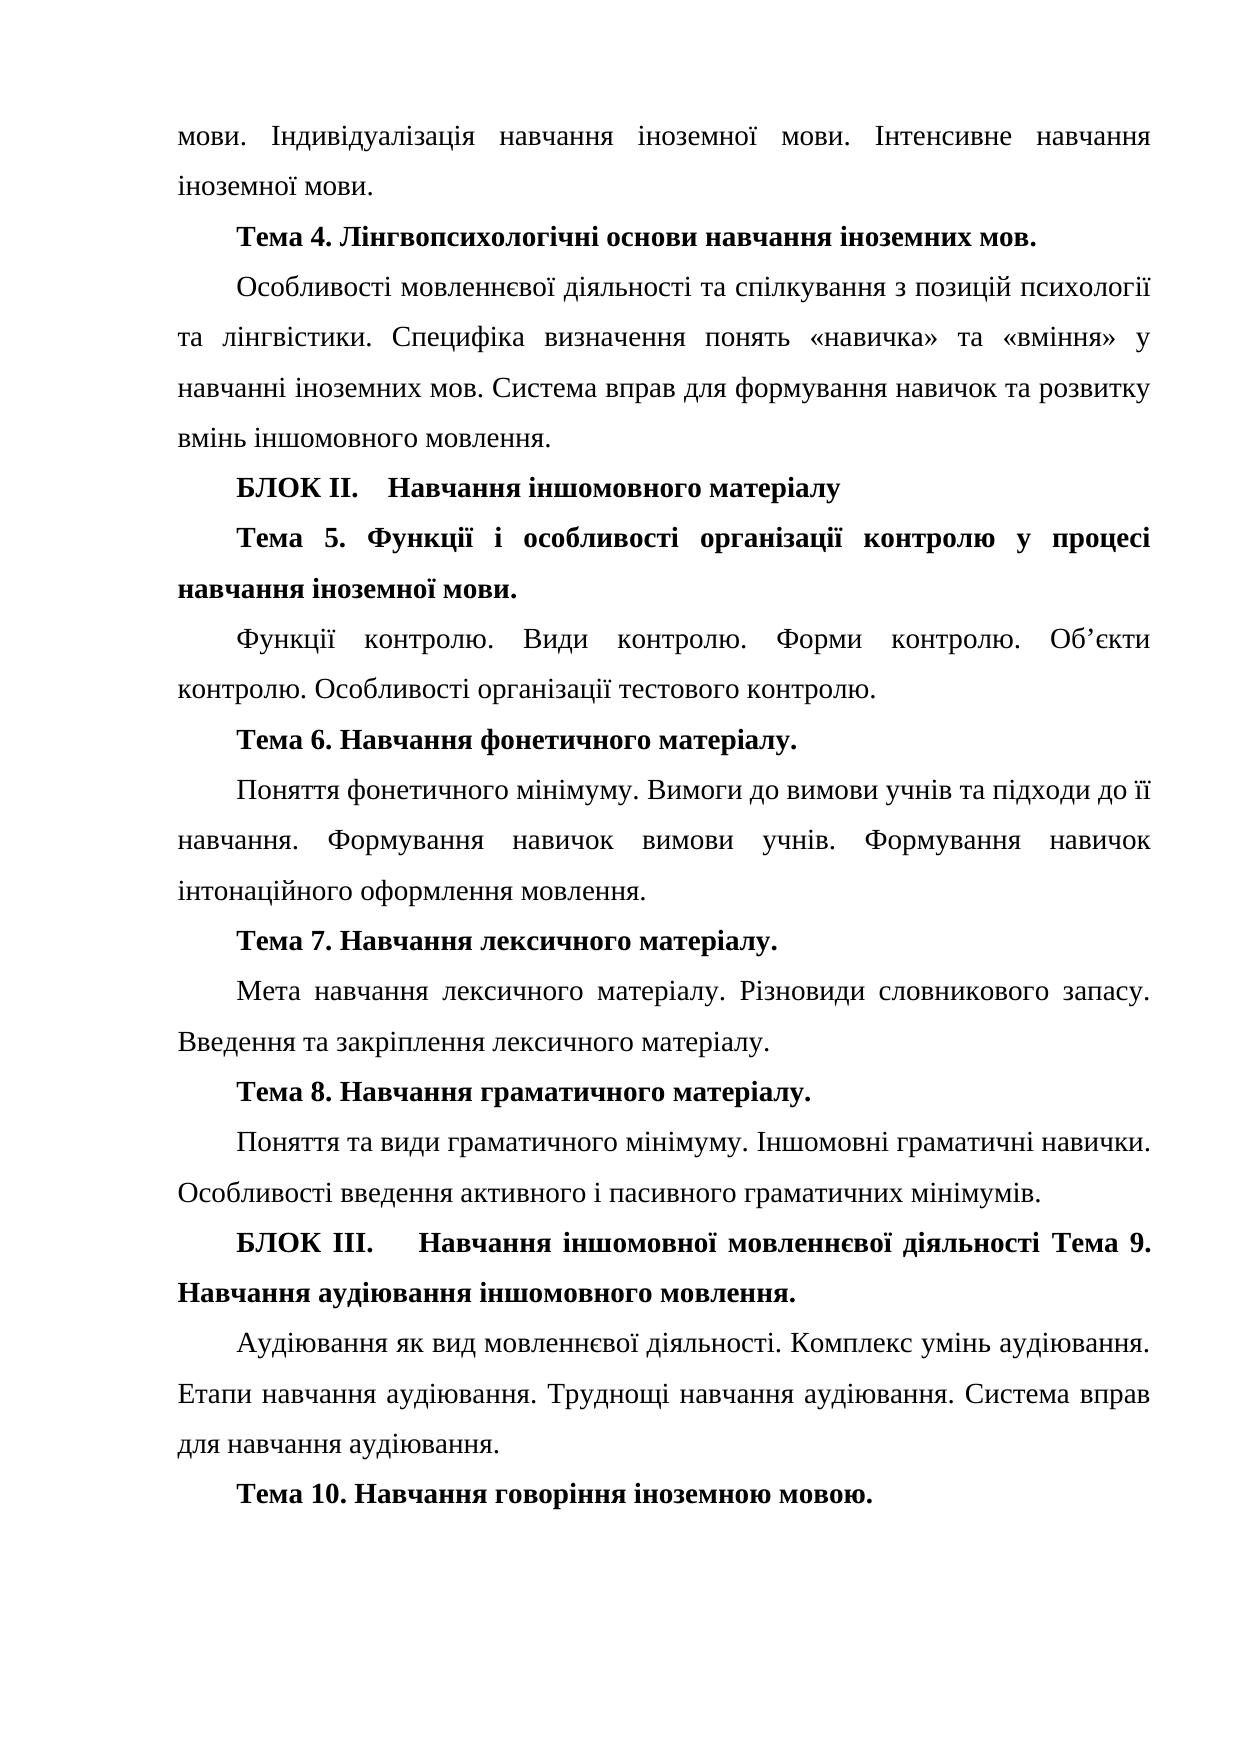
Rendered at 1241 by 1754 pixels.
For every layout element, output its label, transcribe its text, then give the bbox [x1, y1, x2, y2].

text БЛОК ІІІ. Навчання іншомовної мовленнєвої діяльності Тема 9. Навчання аудіювання іншомовного мовлення. [177, 1225, 1152, 1309]
text Функції контролю. Види контролю. Форми контролю. Об’єкти контролю. Особливості організації тестового контролю. [177, 621, 1152, 705]
text БЛОК ІІ. Навчання іншомовного матеріалу [177, 470, 1152, 504]
text Поняття та види граматичного мінімуму. Іншомовні граматичні навички. Особливості введення активного і пасивного граматичних мінімумів. [177, 1124, 1152, 1208]
text Тема 8. Навчання граматичного матеріалу. [177, 1074, 1152, 1108]
text Поняття фонетичного мінімуму. Вимоги до вимови учнів та підходи до її навчання. Формування навичок вимови учнів. Формування навичок інтонаційного оформлення мовлення. [177, 772, 1152, 906]
text Особливості мовленнєвої діяльності та спілкування з позицій психології та лінгвістики. Специфіка визначення понять «навичка» та «вміння» у навчанні іноземних мов. Система вправ для формування навичок та розвитку вмінь іншомовного мовлення. [177, 269, 1152, 453]
text Мета навчання лексичного матеріалу. Різновиди словникового запасу. Введення та закріплення лексичного матеріалу. [177, 973, 1152, 1057]
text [177, 118, 1152, 202]
text Тема 4. Лінгвопсихологічні основи навчання іноземних мов. [177, 219, 1152, 252]
text Тема 7. Навчання лексичного матеріалу. [177, 923, 1152, 957]
text Тема 6. Навчання фонетичного матеріалу. [177, 722, 1152, 755]
text Тема 5. Функції і особливості організації контролю у процесі навчання іноземної мови. [177, 521, 1152, 604]
text Аудіювання як вид мовленнєвої діяльності. Комплекс умінь аудіювання. Етапи навчання аудіювання. Труднощі навчання аудіювання. Система вправ для навчання аудіювання. [177, 1326, 1152, 1460]
text Тема 10. Навчання говоріння іноземною мовою. [177, 1477, 1152, 1510]
